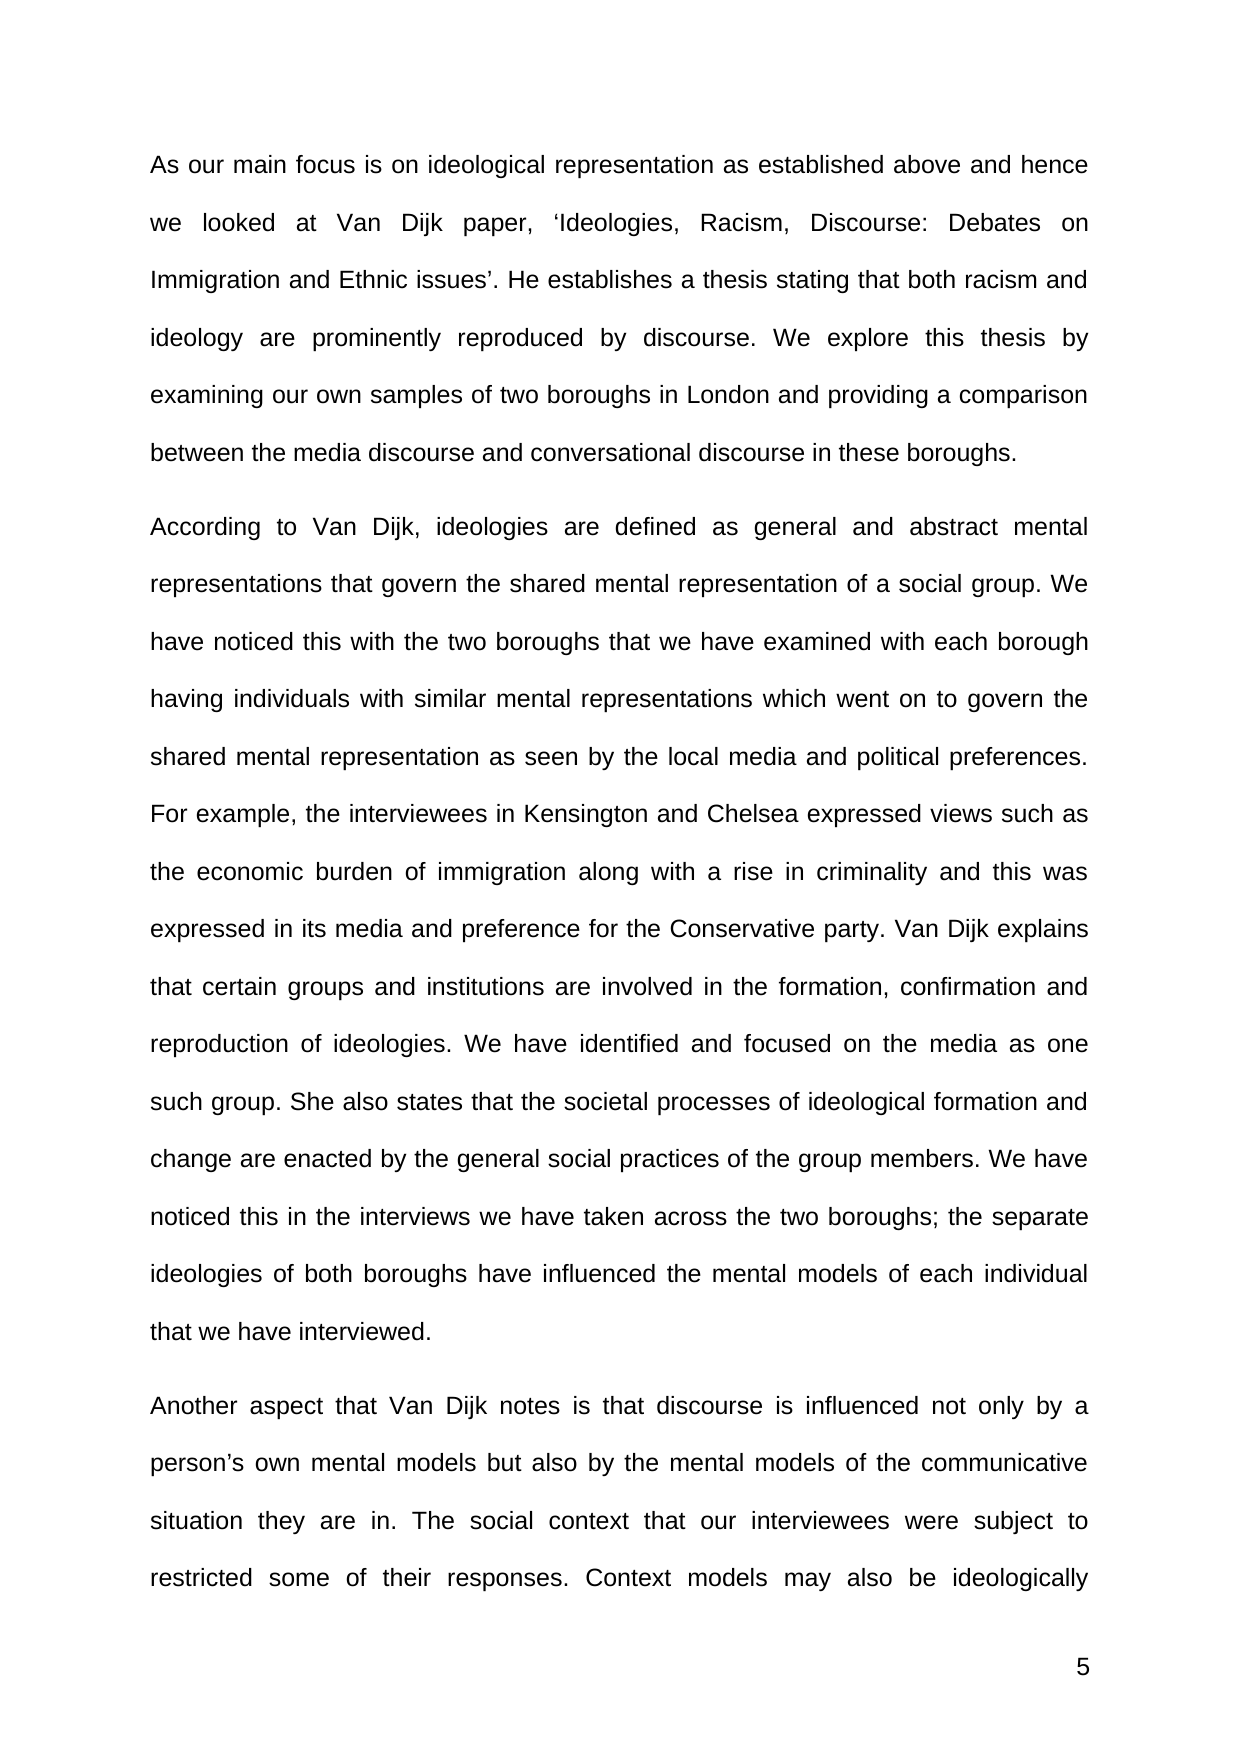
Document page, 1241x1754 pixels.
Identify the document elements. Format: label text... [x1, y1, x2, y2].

text According to Van Dijk, ideologies are defined as general and abstract mental representations that govern the shared mental representation of a social group. We have noticed this with the two boroughs that we have examined with each borough having individuals with similar mental representations which went on to govern the shared mental representation as seen by the local media and political preferences. For example, the interviewees in Kensington and Chelsea expressed views such as the economic burden of immigration along with a rise in criminality and this was expressed in its media and preference for the Conservative party. Van Dijk explains that certain groups and institutions are involved in the formation, confirmation and reproduction of ideologies. We have identified and focused on the media as one such group. She also states that the societal processes of ideological formation and change are enacted by the general social practices of the group members. We have noticed this in the interviews we have taken across the two boroughs; the separate ideologies of both boroughs have influenced the mental models of each individual that we have interviewed. [150, 512, 1090, 1345]
text As our main focus is on ideological representation as established above and hence we looked at Van Dijk paper, ‘Ideologies, Racism, Discourse: Debates on Immigration and Ethnic issues’. He establishes a thesis stating that both racism and ideology are prominently reproduced by discourse. We explore this thesis by examining our own samples of two boroughs in London and providing a comparison between the media discourse and conversational discourse in these boroughs. [150, 150, 1090, 466]
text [150, 1391, 1090, 1592]
